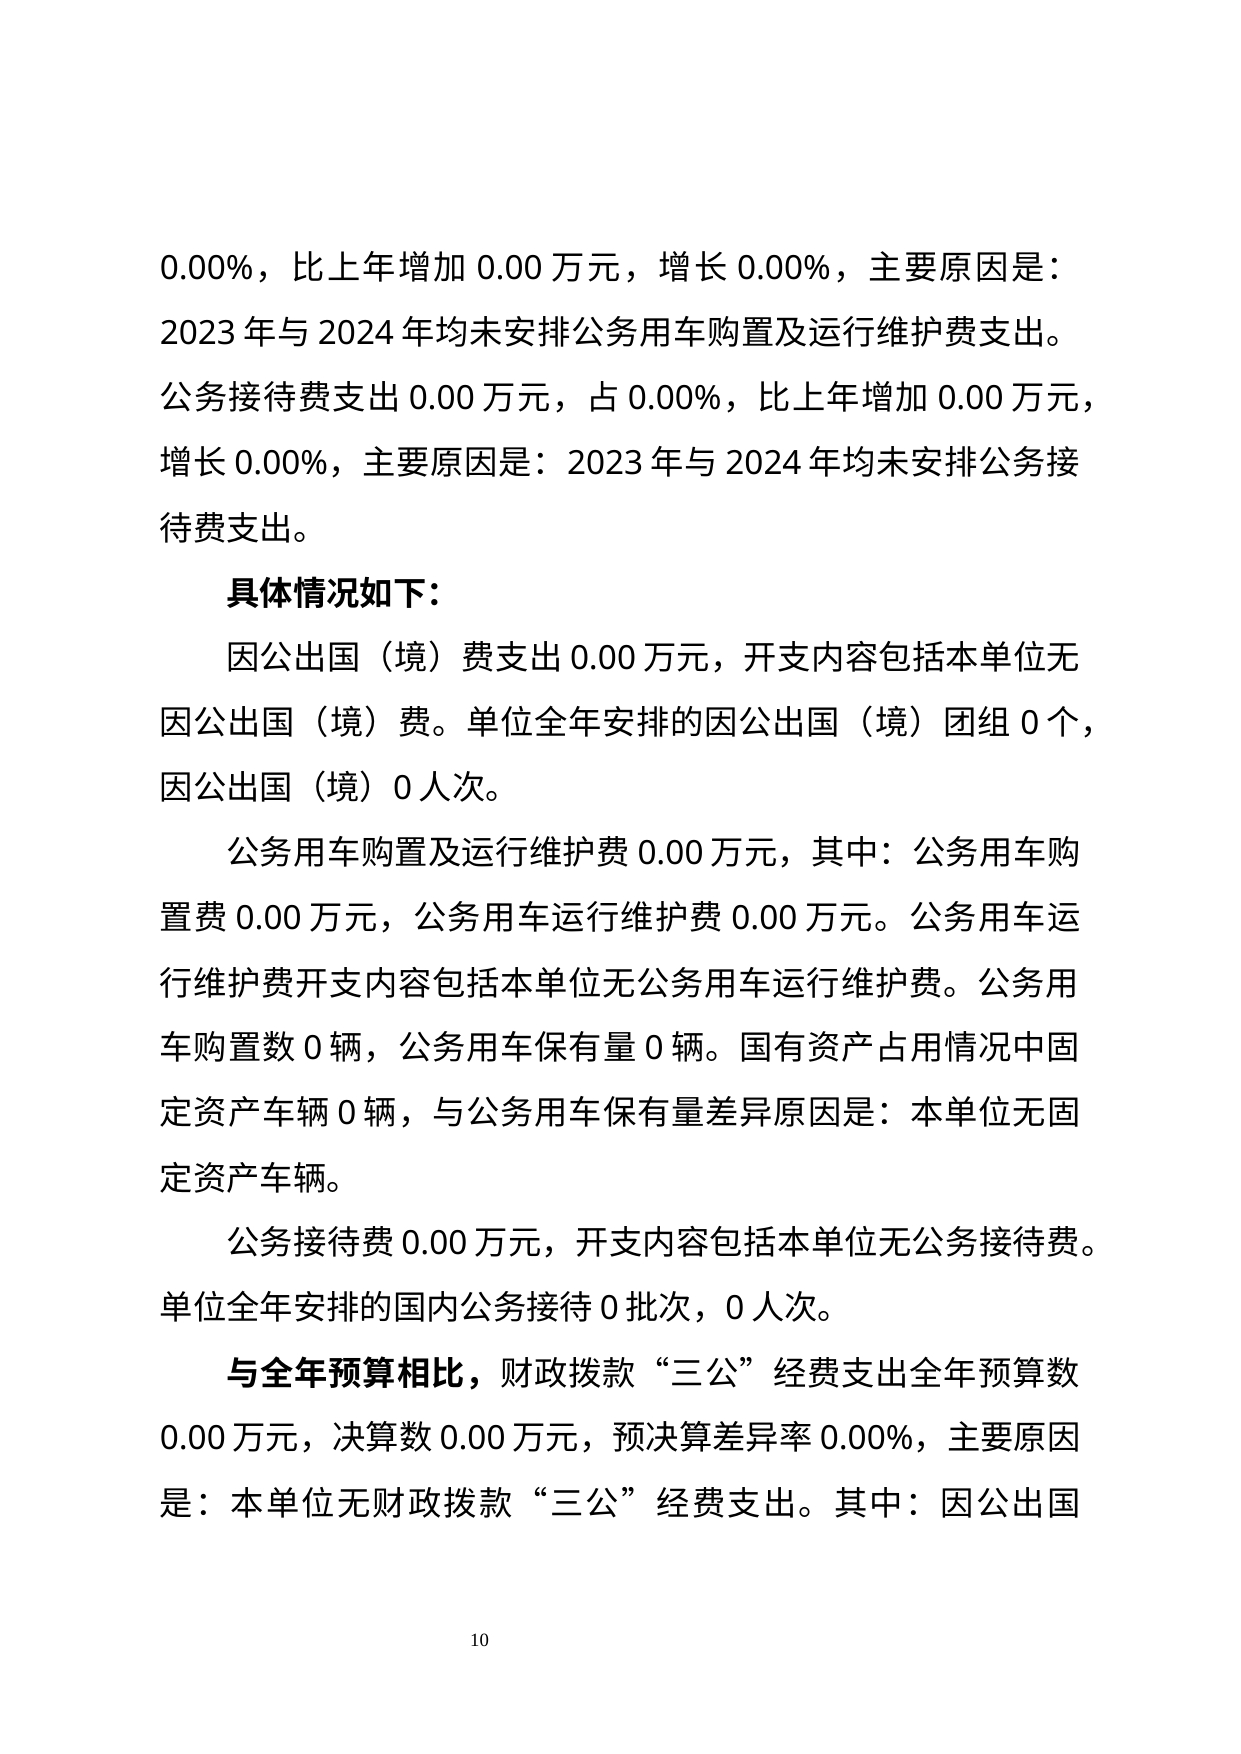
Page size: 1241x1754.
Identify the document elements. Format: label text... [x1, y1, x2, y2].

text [159, 233, 1081, 558]
text 公务接待费0.00万元，开支内容包括本单位无公务接待费。单位全年安排的国内公务接待0批次，0人次。 [159, 1208, 1081, 1338]
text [159, 1338, 1081, 1533]
text 公务用车购置及运行维护费0.00万元，其中：公务用车购置费0.00万元，公务用车运行维护费0.00万元。公务用车运行维护费开支内容包括本单位无公务用车运行维护费。公务用车购置数0辆，公务用车保有量0辆。国有资产占用情况中固定资产车辆0辆，与公务用车保有量差异原因是：本单位无固定资产车辆。 [159, 818, 1081, 1208]
text 具体情况如下： [159, 558, 1081, 623]
text 因公出国（境）费支出0.00万元，开支内容包括本单位无因公出国（境）费。单位全年安排的因公出国（境）团组0个，因公出国（境）0人次。 [159, 623, 1081, 818]
